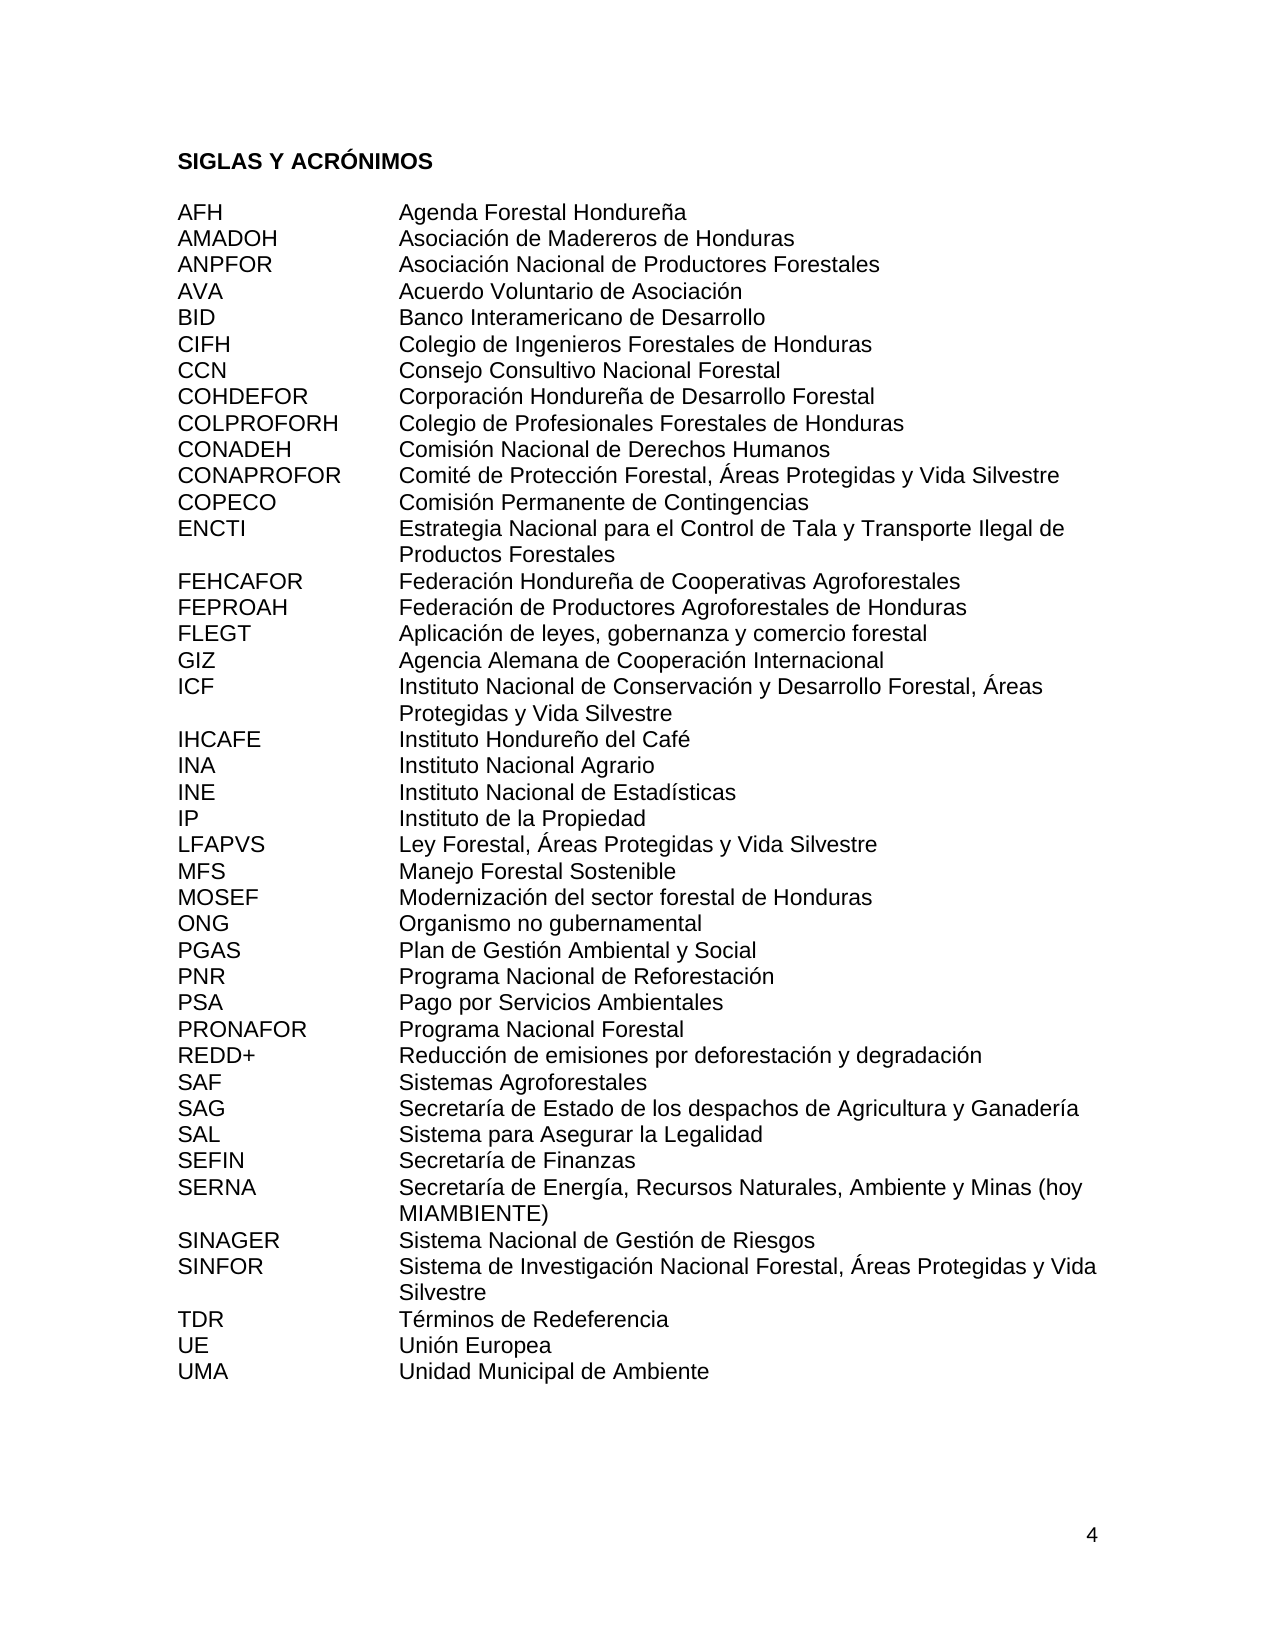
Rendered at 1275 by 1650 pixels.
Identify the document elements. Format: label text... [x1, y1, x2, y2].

text PNR Programa Nacional de Reforestación [177, 963, 1098, 989]
text SINAGER Sistema Nacional de Gestión de Riesgos [177, 1227, 1098, 1253]
text ICF Instituto Nacional de Conservación y Desarrollo Forestal, Áreas Protegidas y Vida Silvestre [177, 673, 1098, 726]
text ONG Organismo no gubernamental [177, 910, 1098, 937]
text SAL Sistema para Asegurar la Legalidad [177, 1121, 1098, 1147]
text INE Instituto Nacional de Estadísticas [177, 778, 1098, 805]
text CIFH Colegio de Ingenieros Forestales de Honduras [177, 331, 1098, 357]
text UE Unión Europea [177, 1332, 1098, 1358]
text MFS Manejo Forestal Sostenible [177, 858, 1098, 884]
text AFH Agenda Forestal Hondureña [177, 199, 1098, 225]
text UMA Unidad Municipal de Ambiente [177, 1358, 1098, 1385]
text PSA Pago por Servicios Ambientales [177, 989, 1098, 1016]
text IP Instituto de la Propiedad [177, 805, 1098, 831]
text ENCTI Estrategia Nacional para el Control de Tala y Transporte Ilegal de Productos Forestales [177, 515, 1098, 568]
text AMADOH Asociación de Madereros de Honduras [177, 225, 1098, 251]
text IHCAFE Instituto Hondureño del Café [177, 726, 1098, 752]
text CONAPROFOR Comité de Protección Forestal, Áreas Protegidas y Vida Silvestre [177, 462, 1098, 489]
text SEFIN Secretaría de Finanzas [177, 1147, 1098, 1174]
text CCN Consejo Consultivo Nacional Forestal [177, 357, 1098, 383]
text MOSEF Modernización del sector forestal de Honduras [177, 884, 1098, 910]
text SINFOR Sistema de Investigación Nacional Forestal, Áreas Protegidas y Vida Silvestre [177, 1253, 1098, 1306]
text SAG Secretaría de Estado de los despachos de Agricultura y Ganadería [177, 1095, 1098, 1121]
text COHDEFOR Corporación Hondureña de Desarrollo Forestal [177, 383, 1098, 409]
text COLPROFORH Colegio de Profesionales Forestales de Honduras [177, 409, 1098, 436]
text FLEGT Aplicación de leyes, gobernanza y comercio forestal [177, 620, 1098, 647]
text SAF Sistemas Agroforestales [177, 1068, 1098, 1095]
text AVA Acuerdo Voluntario de Asociación [177, 278, 1098, 304]
text REDD+ Reducción de emisiones por deforestación y degradación [177, 1042, 1098, 1068]
text SERNA Secretaría de Energía, Recursos Naturales, Ambiente y Minas (hoy MIAMBIENTE) [177, 1174, 1098, 1227]
text INA Instituto Nacional Agrario [177, 752, 1098, 778]
text TDR Términos de Redeferencia [177, 1306, 1098, 1332]
text CONADEH Comisión Nacional de Derechos Humanos [177, 436, 1098, 462]
text PRONAFOR Programa Nacional Forestal [177, 1016, 1098, 1042]
text COPECO Comisión Permanente de Contingencias [177, 489, 1098, 515]
text GIZ Agencia Alemana de Cooperación Internacional [177, 647, 1098, 673]
text BID Banco Interamericano de Desarrollo [177, 304, 1098, 331]
text FEPROAH Federación de Productores Agroforestales de Honduras [177, 594, 1098, 620]
text LFAPVS Ley Forestal, Áreas Protegidas y Vida Silvestre [177, 831, 1098, 858]
text SIGLAS Y ACRÓNIMOS [177, 148, 1098, 174]
text PGAS Plan de Gestión Ambiental y Social [177, 937, 1098, 963]
text ANPFOR Asociación Nacional de Productores Forestales [177, 251, 1098, 278]
text FEHCAFOR Federación Hondureña de Cooperativas Agroforestales [177, 568, 1098, 594]
